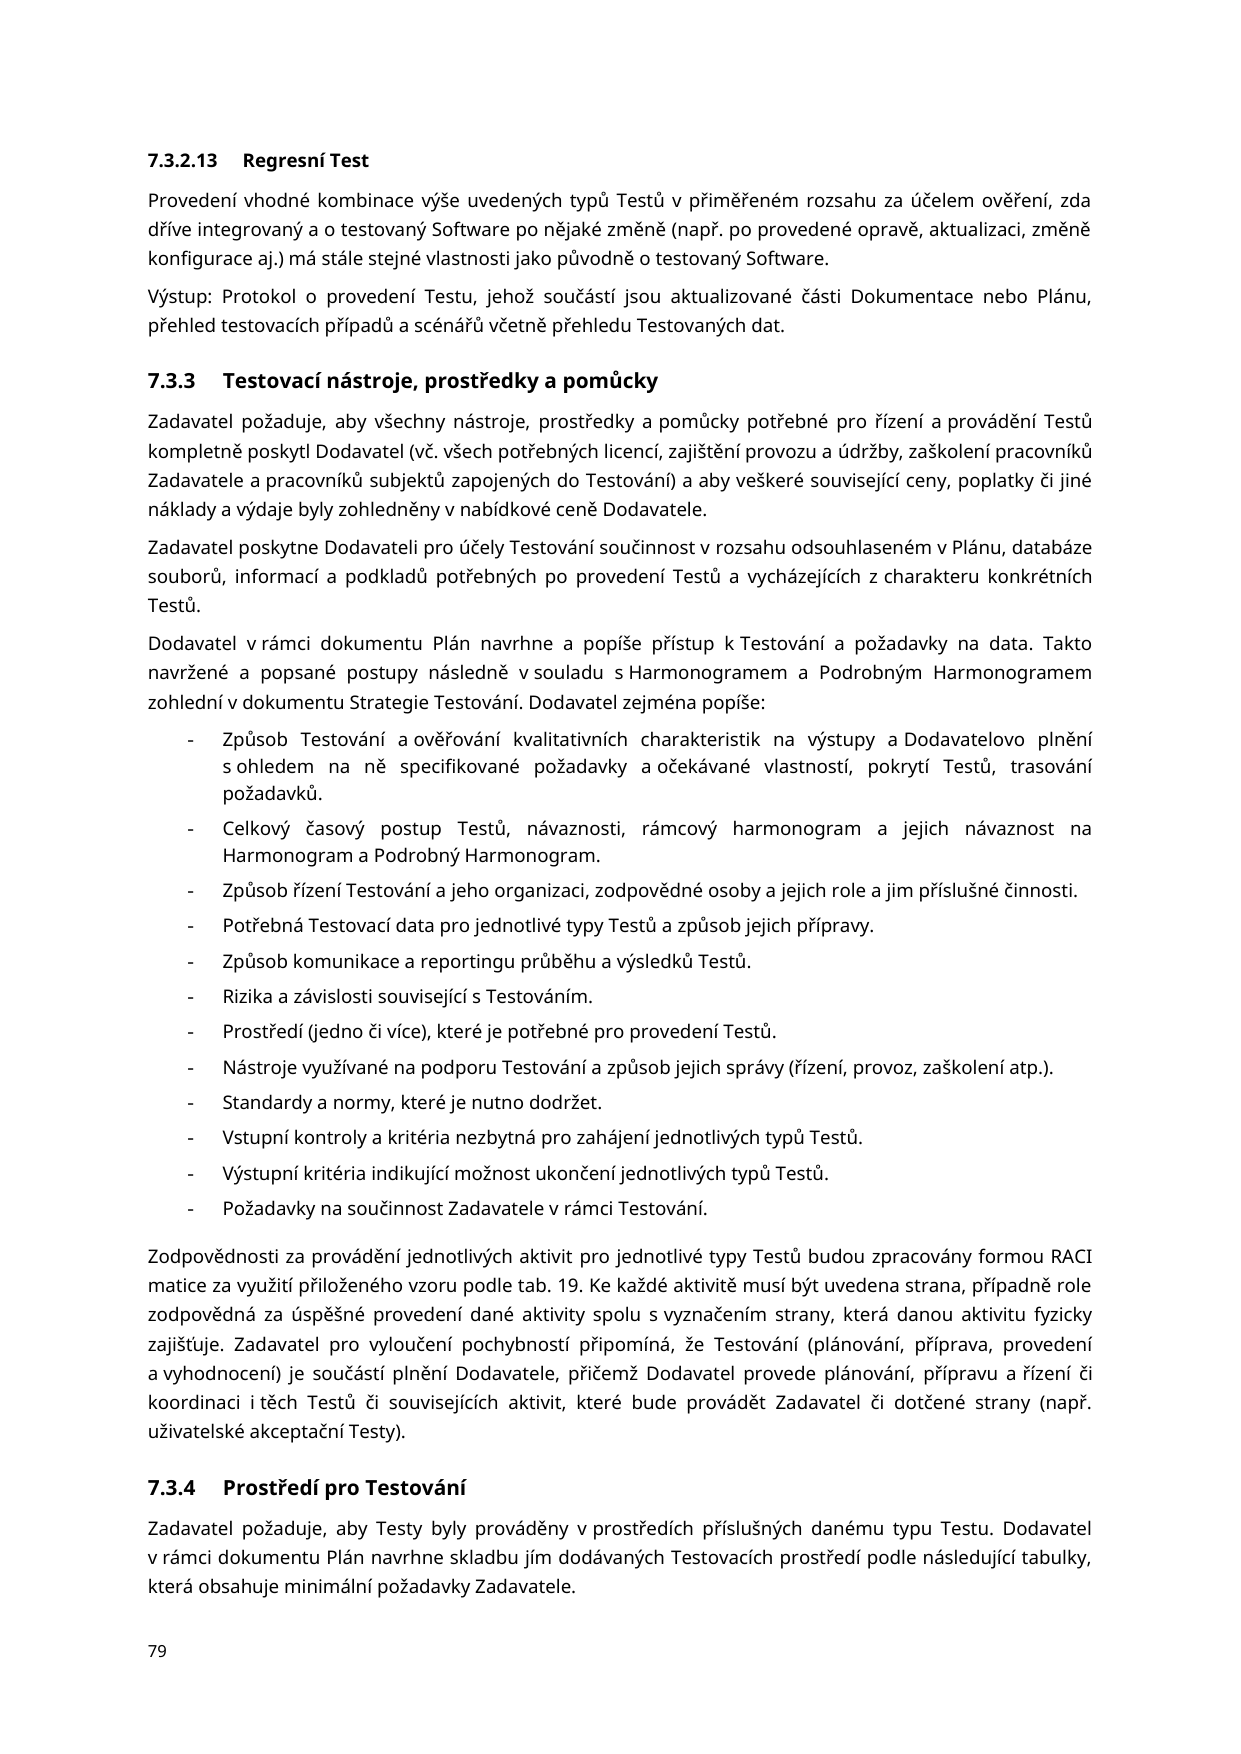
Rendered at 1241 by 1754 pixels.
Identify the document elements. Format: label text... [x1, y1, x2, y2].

list Způsob řízení Testování a jeho organizaci, zodpovědné osoby a jejich role a jim příslušné činnosti. [185, 877, 1093, 903]
text Zadavatel požaduje, aby všechny nástroje, prostředky a pomůcky potřebné pro řízení a provádění Testů kompletně poskytl Dodavatel (vč. všech potřebných licencí, zajištění provozu a údržby, zaškolení pracovníků Zadavatele a pracovníků subjektů zapojených do Testování) a aby veškeré související ceny, poplatky či jiné náklady a výdaje byly zohledněny v nabídkové ceně Dodavatele. [148, 409, 1093, 522]
text Provedení vhodné kombinace výše uvedených typů Testů v přiměřeném rozsahu za účelem ověření, zda dříve integrovaný a o testovaný Software po nějaké změně (např. po provedené opravě, aktualizaci, změně konfigurace aj.) má stále stejné vlastnosti jako původně o testovaný Software. [148, 187, 1093, 271]
text Výstup: Protokol o provedení Testu, jehož součástí jsou aktualizované části Dokumentace nebo Plánu, přehled testovacích případů a scénářů včetně přehledu Testovaných dat. [148, 283, 1093, 338]
text Dodavatel v rámci dokumentu Plán navrhne a popíše přístup k Testování a požadavky na data. Takto navržené a popsané postupy následně v souladu s Harmonogramem a Podrobným Harmonogramem zohlední v dokumentu Strategie Testování. Dodavatel zejména popíše: [148, 630, 1093, 714]
list Způsob komunikace a reportingu průběhu a výsledků Testů. [185, 948, 1093, 974]
text Zodpovědnosti za provádění jednotlivých aktivit pro jednotlivé typy Testů budou zpracovány formou RACI matice za využití přiloženého vzoru podle tab. 19. Ke každé aktivitě musí být uvedena strana, případně role zodpovědná za úspěšné provedení dané aktivity spolu s vyznačením strany, která danou aktivitu fyzicky zajišťuje. Zadavatel pro vyloučení pochybností připomíná, že Testování (plánování, příprava, provedení a vyhodnocení) je součástí plnění Dodavatele, přičemž Dodavatel provede plánování, přípravu a řízení či koordinaci i těch Testů či souvisejících aktivit, které bude provádět Zadavatel či dotčené strany (např. uživatelské akceptační Testy). [148, 1243, 1093, 1444]
list Celkový časový postup Testů, návaznosti, rámcový harmonogram a jejich návaznost na Harmonogram a Podrobný Harmonogram. [185, 815, 1093, 868]
list Prostředí (jedno či více), které je potřebné pro provedení Testů. [185, 1019, 1093, 1044]
text Regresní Test [148, 148, 1093, 173]
list Způsob Testování a ověřování kvalitativních charakteristik na výstupy a Dodavatelovo plnění s ohledem na ně specifikované požadavky a očekávané vlastností, pokrytí Testů, trasování požadavků. [185, 727, 1093, 806]
list Vstupní kontroly a kritéria nezbytná pro zahájení jednotlivých typů Testů. [185, 1125, 1093, 1150]
text Zadavatel požaduje, aby Testy byly prováděny v prostředích příslušných danému typu Testu. Dodavatel v rámci dokumentu Plán navrhne skladbu jím dodávaných Testovacích prostředí podle následující tabulky, která obsahuje minimální požadavky Zadavatele. [148, 1515, 1093, 1599]
text Zadavatel poskytne Dodavateli pro účely Testování součinnost v rozsahu odsouhlaseném v Plánu, databáze souborů, informací a podkladů potřebných po provedení Testů a vycházejících z charakteru konkrétních Testů. [148, 534, 1093, 618]
list Nástroje využívané na podporu Testování a způsob jejich správy (řízení, provoz, zaškolení atp.). [185, 1054, 1093, 1080]
subtitle Testovací nástroje, prostředky a pomůcky [148, 367, 1093, 395]
list Rizika a závislosti související s Testováním. [185, 983, 1093, 1009]
list Požadavky na součinnost Zadavatele v rámci Testování. [185, 1195, 1093, 1221]
list Standardy a normy, které je nutno dodržet. [185, 1089, 1093, 1115]
list Potřebná Testovací data pro jednotlivé typy Testů a způsob jejich přípravy. [185, 913, 1093, 938]
subtitle Prostředí pro Testování [148, 1473, 1093, 1501]
list Výstupní kritéria indikující možnost ukončení jednotlivých typů Testů. [185, 1160, 1093, 1186]
